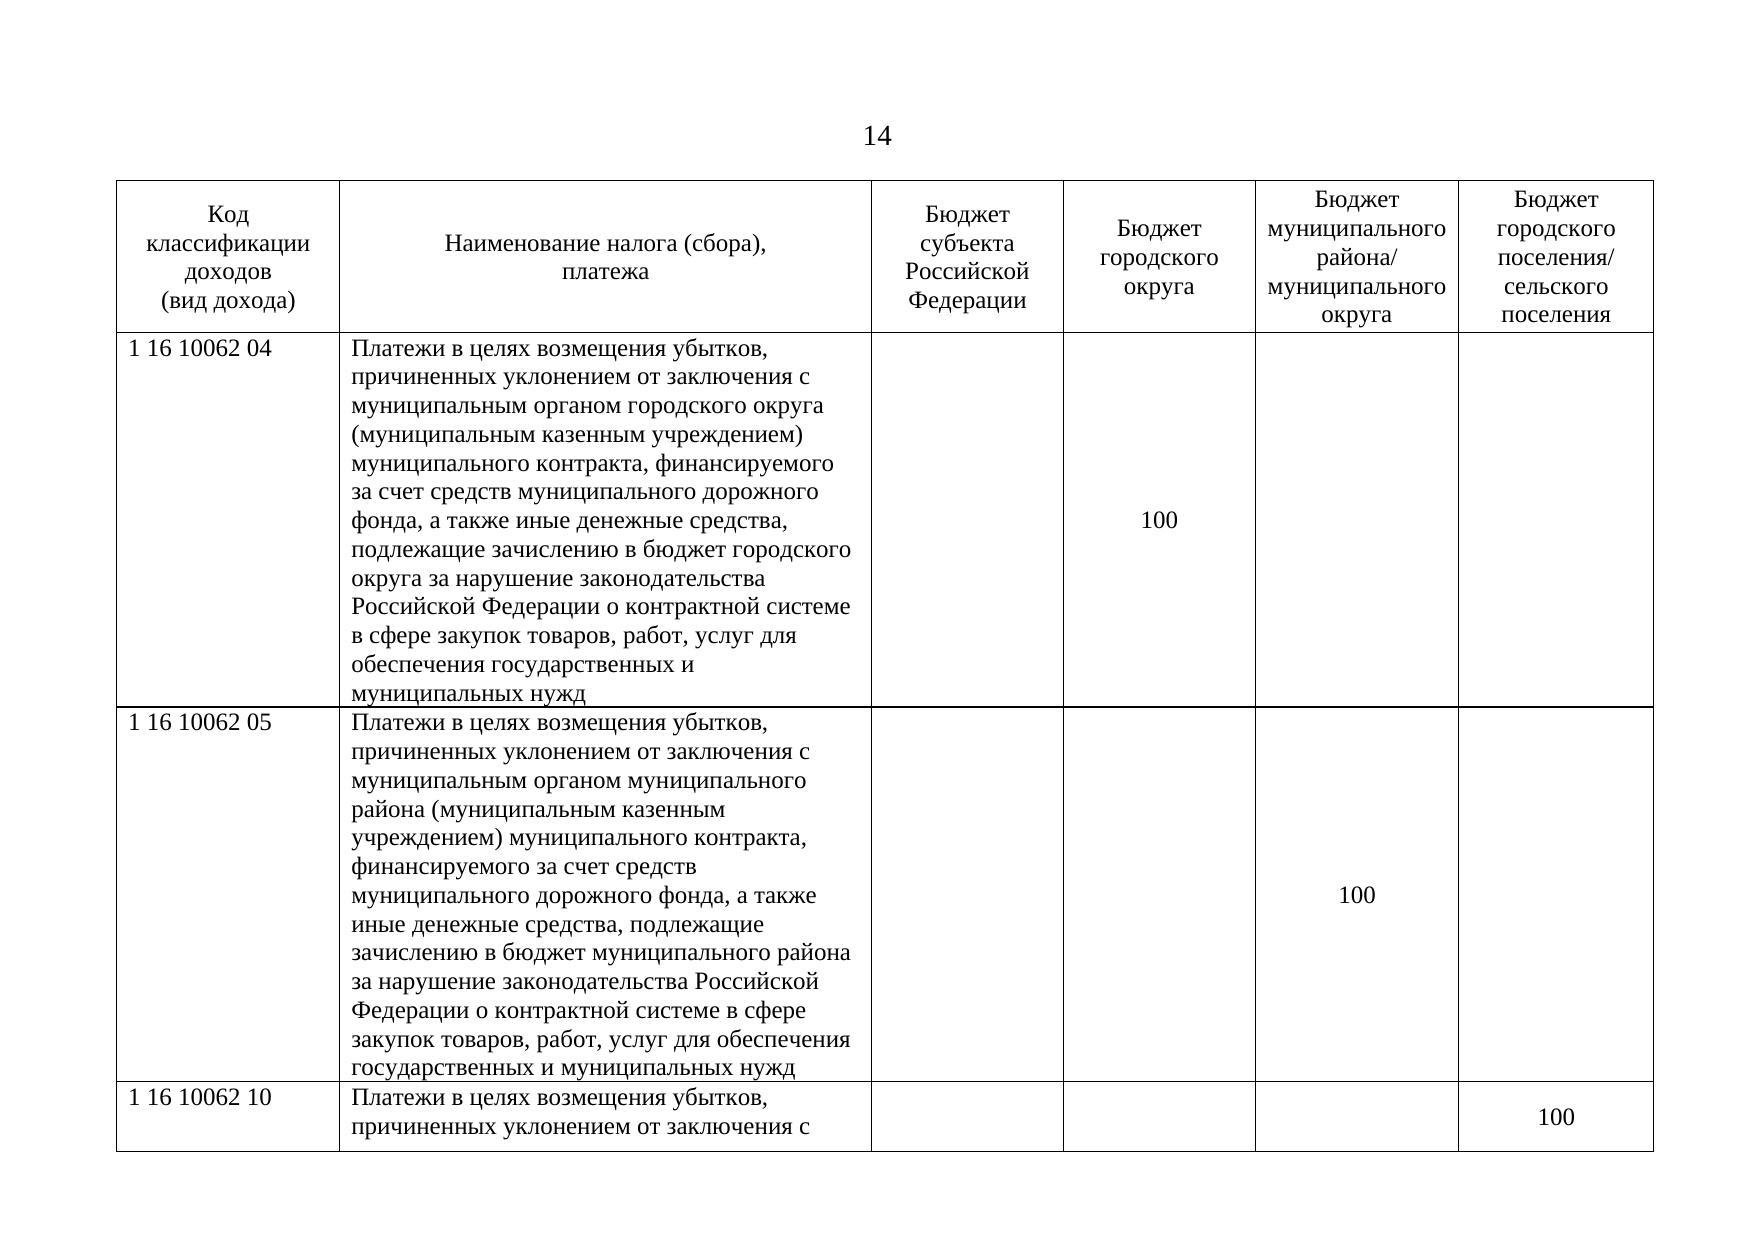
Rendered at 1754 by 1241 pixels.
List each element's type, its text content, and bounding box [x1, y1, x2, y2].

table_cell 1 16 10062 05 [117, 708, 339, 1081]
table_cell [872, 708, 1063, 1081]
table_cell 100 [1064, 333, 1255, 706]
table_header Наименование налога (сбора), платежа [340, 181, 871, 332]
table_header Бюджет муниципального района/ муниципального округа [1256, 181, 1458, 332]
table_cell [1256, 333, 1458, 706]
table_cell [1459, 333, 1653, 706]
table_header Бюджет городского округа [1064, 181, 1255, 332]
table_cell Платежи в целях возмещения убытков, причиненных уклонением от заключения с муниципальным органом муниципального района (муниципальным казенным учреждением) муниципального контракта, финансируемого за счет средств муниципального дорожного фонда, а также иные денежные средства, подлежащие зачислению в бюджет муниципального района за нарушение законодательства Российской Федерации о контрактной системе в сфере закупок товаров, работ, услуг для обеспечения государственных и муниципальных нужд [340, 708, 871, 1081]
table_cell Платежи в целях возмещения убытков, причиненных уклонением от заключения с муниципальным органом городского округа (муниципальным казенным учреждением) муниципального контракта, финансируемого за счет средств муниципального дорожного фонда, а также иные денежные средства, подлежащие зачислению в бюджет городского округа за нарушение законодательства Российской Федерации о контрактной системе в сфере закупок товаров, работ, услуг для обеспечения государственных и муниципальных нужд [340, 333, 871, 706]
table_cell [1459, 708, 1653, 1081]
table_cell 100 [1256, 708, 1458, 1081]
table_header Бюджет субъекта Российской Федерации [872, 181, 1063, 332]
table_header Код классификации доходов (вид дохода) [117, 181, 339, 332]
table_cell [1064, 708, 1255, 1081]
table_cell [872, 1082, 1063, 1151]
table_header Бюджет городского поселения/ сельского поселения [1459, 181, 1653, 332]
table_cell 1 16 10062 04 [117, 333, 339, 706]
table_cell [1064, 1082, 1255, 1151]
table_cell [1256, 1082, 1458, 1151]
table_cell [872, 333, 1063, 706]
table_cell 1 16 10062 10 [117, 1082, 339, 1151]
table_cell 100 [1459, 1082, 1653, 1151]
